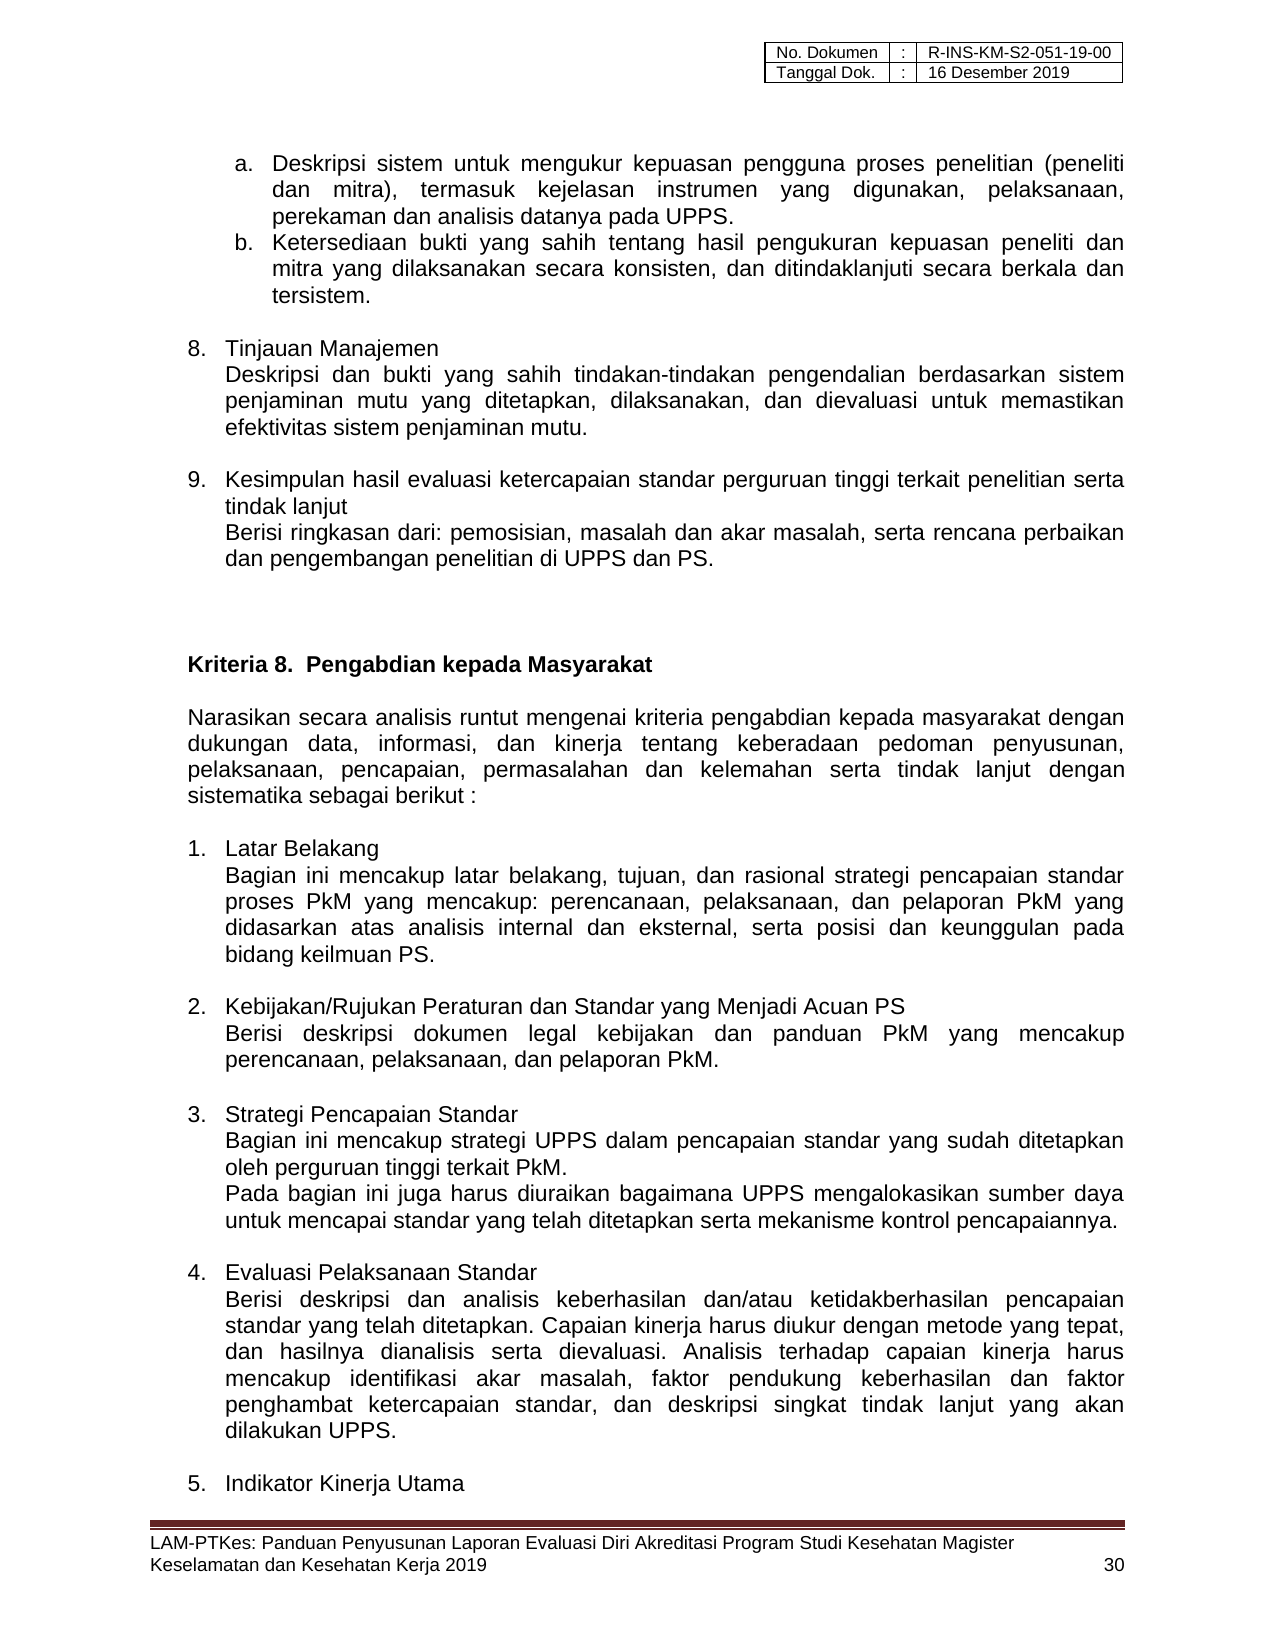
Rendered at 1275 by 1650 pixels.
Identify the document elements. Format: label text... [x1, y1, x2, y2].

text Bagian ini mencakup latar belakang, tujuan, dan rasional strategi pencapaian standar proses PkM yang mencakup: perencanaan, pelaksanaan, dan pelaporan PkM yang didasarkan atas analisis internal dan eksternal, serta posisi dan keunggulan pada bidang keilmuan PS. [225, 862, 1125, 967]
list Kebijakan/Rujukan Peraturan dan Standar yang Menjadi Acuan PS [187, 993, 1125, 1020]
text Pada bagian ini juga harus diuraikan bagaimana UPPS mengalokasikan sumber daya untuk mencapai standar yang telah ditetapkan serta mekanisme kontrol pencapaiannya. [225, 1180, 1125, 1233]
text Narasikan secara analisis runtut mengenai kriteria pengabdian kepada masyarakat dengan dukungan data, informasi, dan kinerja tentang keberadaan pedoman penyusunan, pelaksanaan, pencapaian, permasalahan dan kelemahan serta tindak lanjut dengan sistematika sebagai berikut : [187, 703, 1125, 809]
text Berisi deskripsi dokumen legal kebijakan dan panduan PkM yang mencakup perencanaan, pelaksanaan, dan pelaporan PkM. [225, 1020, 1125, 1072]
text Bagian ini mencakup strategi UPPS dalam pencapaian standar yang sudah ditetapkan oleh perguruan tinggi terkait PkM. [225, 1127, 1125, 1180]
list Tinjauan Manajemen [187, 334, 1125, 361]
list Ketersediaan bukti yang sahih tentang hasil pengukuran kepuasan peneliti dan mitra yang dilaksanakan secara konsisten, dan ditindaklanjuti secara berkala dan tersistem. [234, 229, 1125, 308]
text Berisi ringkasan dari: pemosisian, masalah dan akar masalah, serta rencana perbaikan dan pengembangan penelitian di UPPS dan PS. [225, 519, 1125, 572]
list Evaluasi Pelaksanaan Standar [187, 1259, 1125, 1286]
list Latar Belakang [187, 835, 1125, 862]
subtitle Kriteria 8. Pengabdian kepada Masyarakat [187, 651, 1125, 677]
text Berisi deskripsi dan analisis keberhasilan dan/atau ketidakberhasilan pencapaian standar yang telah ditetapkan. Capaian kinerja harus diukur dengan metode yang tepat, dan hasilnya dianalisis serta dievaluasi. Analisis terhadap capaian kinerja harus mencakup identifikasi akar masalah, faktor pendukung keberhasilan dan faktor penghambat ketercapaian standar, dan deskripsi singkat tindak lanjut yang akan dilakukan UPPS. [225, 1286, 1125, 1444]
list Strategi Pencapaian Standar [187, 1101, 1125, 1127]
list Kesimpulan hasil evaluasi ketercapaian standar perguruan tinggi terkait penelitian serta tindak lanjut [187, 466, 1125, 519]
text Deskripsi dan bukti yang sahih tindakan-tindakan pengendalian berdasarkan sistem penjaminan mutu yang ditetapkan, dilaksanakan, dan dievaluasi untuk memastikan efektivitas sistem penjaminan mutu. [225, 361, 1125, 440]
list Deskripsi sistem untuk mengukur kepuasan pengguna proses penelitian (peneliti dan mitra), termasuk kejelasan instrumen yang digunakan, pelaksanaan, perekaman dan analisis datanya pada UPPS. [234, 150, 1125, 229]
list Indikator Kinerja Utama [187, 1470, 1125, 1496]
